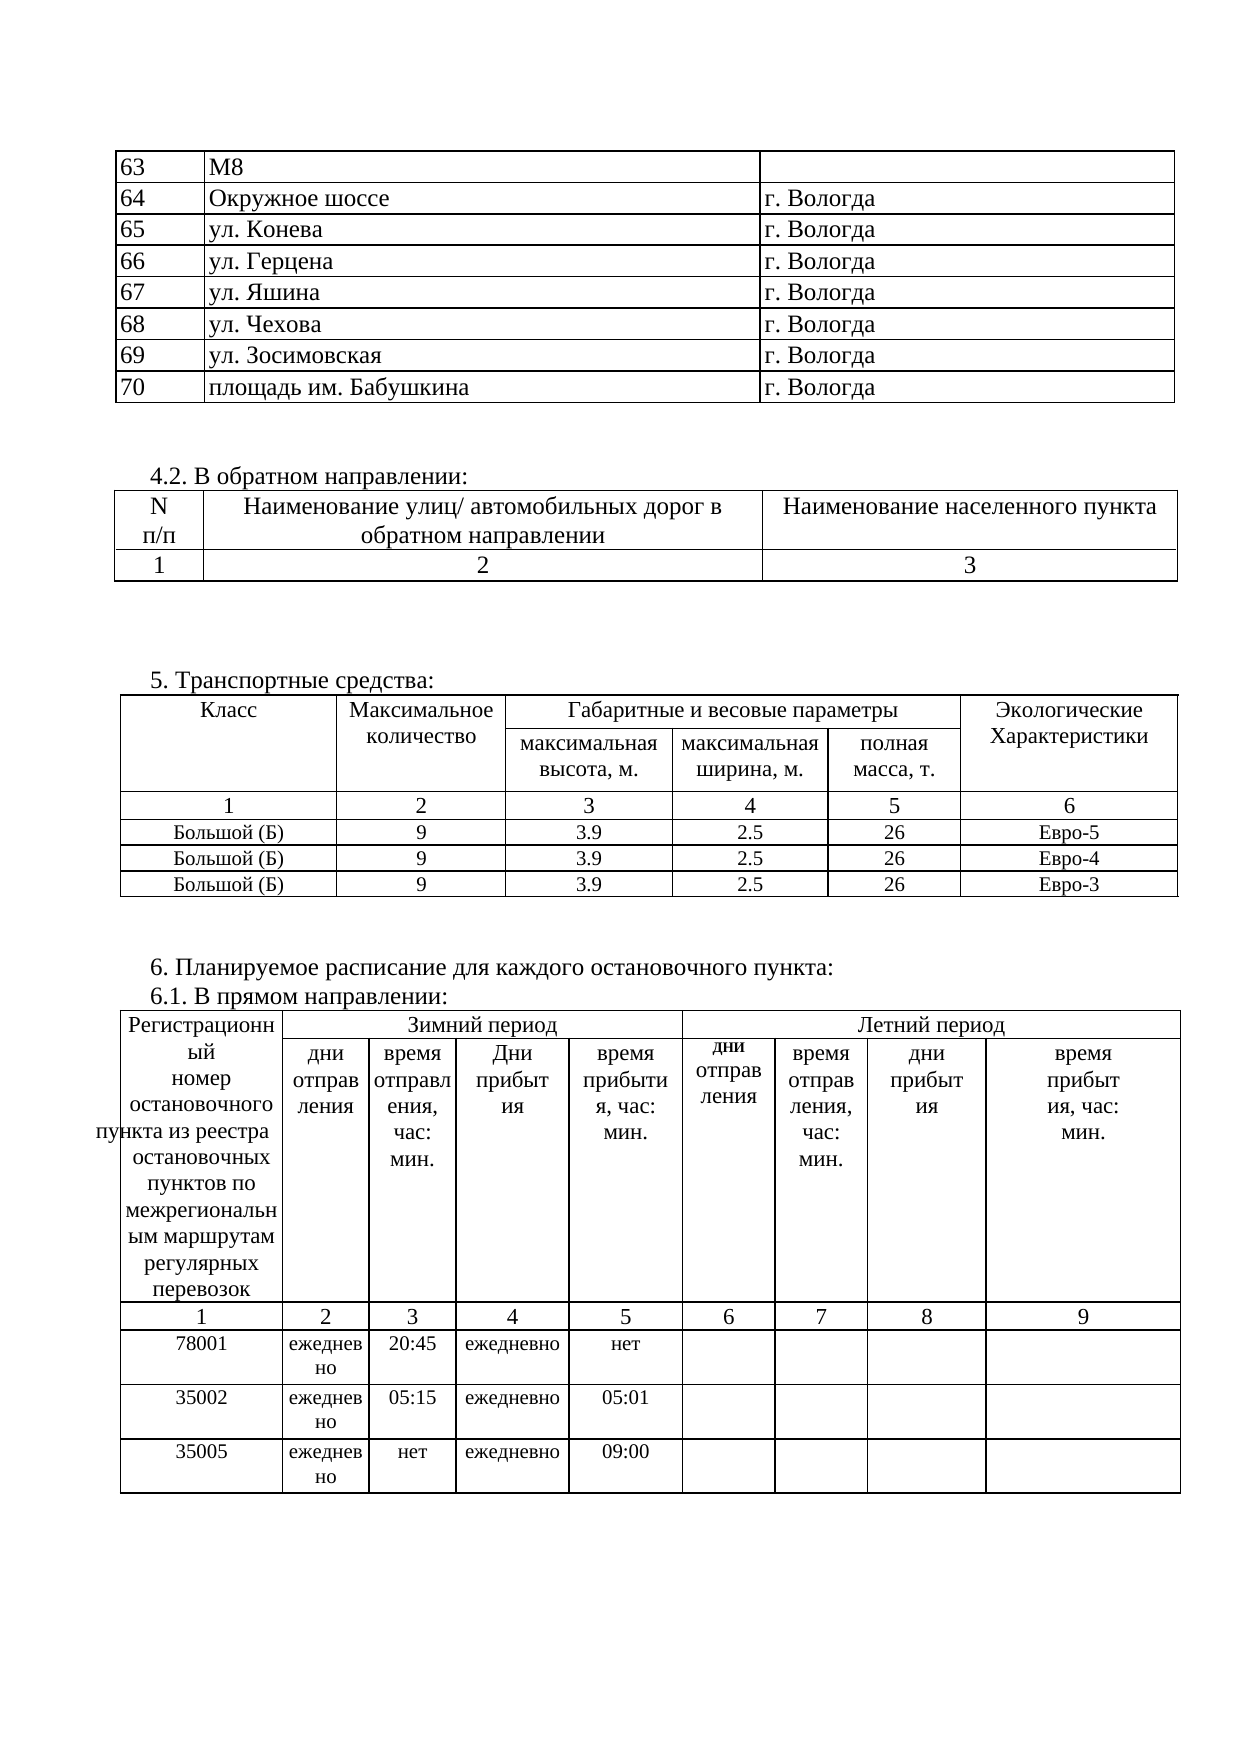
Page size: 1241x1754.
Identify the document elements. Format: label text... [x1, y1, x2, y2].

table_cell г. Вологда [761, 277, 1174, 307]
table_cell [987, 1331, 1180, 1383]
table_cell 5 [570, 1303, 682, 1329]
table_header Зимний период [283, 1011, 682, 1038]
table_cell 9 [987, 1303, 1180, 1329]
table_cell 20:45 [370, 1331, 455, 1383]
text 6.1. В прямом направлении: [150, 981, 1090, 1010]
table_cell нет [370, 1440, 455, 1492]
table_cell ежедневно [283, 1440, 368, 1492]
table_cell г. Вологда [761, 183, 1174, 213]
table_cell 2.5 [673, 820, 827, 844]
text 4.2. В обратном направлении: [150, 461, 1090, 489]
table_cell 3.9 [506, 872, 672, 896]
table_cell г. Вологда [761, 372, 1174, 402]
table_cell [987, 1440, 1180, 1492]
table_cell Большой (Б) [121, 846, 336, 870]
table_cell 78001 [121, 1331, 282, 1383]
table_cell [761, 152, 1174, 181]
table_cell нет [570, 1331, 682, 1383]
table_cell [776, 1385, 867, 1438]
table_cell время прибыт ия, час: мин. [987, 1039, 1180, 1301]
table_cell 1 [121, 1303, 282, 1329]
table_cell 68 [117, 309, 204, 339]
table_cell ул. Конева [205, 215, 759, 244]
table_cell 3.9 [506, 846, 672, 870]
table_cell [683, 1331, 774, 1383]
table_cell 35005 [121, 1440, 282, 1492]
table_cell ежедневно [283, 1331, 368, 1383]
table_cell время отправ ления, час: мин. [776, 1039, 867, 1301]
table_cell 26 [829, 820, 960, 844]
table_header Максимальное количество [337, 696, 505, 791]
table_cell 2.5 [673, 872, 827, 896]
table_cell 2 [283, 1303, 368, 1329]
table_cell 67 [117, 277, 204, 307]
table_cell г. Вологда [761, 340, 1174, 370]
table_header Класс [121, 696, 336, 791]
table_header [121, 1011, 282, 1301]
table_cell 63 [117, 152, 204, 181]
table_cell 3 [763, 549, 1177, 580]
table_cell ул. Яшина [205, 277, 759, 307]
table_cell 35002 [121, 1385, 282, 1438]
table_cell 3 [506, 792, 672, 819]
table_cell 2.5 [673, 846, 827, 870]
table_cell М8 [205, 152, 759, 181]
table_cell 3 [370, 1303, 455, 1329]
table_cell дни отправ ления [283, 1039, 368, 1301]
table_cell 9 [337, 820, 505, 844]
table_cell г. Вологда [761, 215, 1174, 244]
table_header Наименование населенного пункта [763, 491, 1177, 548]
table_cell 8 [868, 1303, 985, 1329]
table_header Наименование улиц/ автомобильных дорог в обратном направлении [204, 491, 762, 548]
table_cell 26 [829, 872, 960, 896]
table_cell Большой (Б) [121, 872, 336, 896]
table_header Летний период [683, 1011, 1180, 1038]
table_cell 3.9 [506, 820, 672, 844]
table_cell 05:15 [370, 1385, 455, 1438]
table_cell Большой (Б) [121, 820, 336, 844]
table_header Габаритные и весовые параметры [506, 696, 960, 727]
table_cell 4 [673, 792, 827, 819]
table_cell 9 [337, 846, 505, 870]
table_cell ул. Чехова [205, 309, 759, 339]
table_cell 69 [117, 340, 204, 370]
table_cell ул. Герцена [205, 246, 759, 276]
table_cell 66 [117, 246, 204, 276]
table_cell ДНИ отправ ления [683, 1039, 774, 1301]
table_cell 09:00 [570, 1440, 682, 1492]
table_cell ежедневно [457, 1440, 568, 1492]
table_cell 2 [337, 792, 505, 819]
table_cell [987, 1385, 1180, 1438]
table_cell [776, 1331, 867, 1383]
text 6. Планируемое расписание для каждого остановочного пункта: [150, 952, 1090, 981]
table_cell 7 [776, 1303, 867, 1329]
table_cell площадь им. Бабушкина [205, 372, 759, 402]
table_cell ежедневно [457, 1331, 568, 1383]
table_cell дни прибыт ия [868, 1039, 985, 1301]
table_header N п/п [115, 491, 203, 548]
table_cell 70 [117, 372, 204, 402]
table_cell максимальная высота, м. [506, 729, 672, 791]
table_cell ул. Зосимовская [205, 340, 759, 370]
table_cell ежедневно [283, 1385, 368, 1438]
table_header Экологические Характеристики [961, 696, 1177, 791]
table_cell Евро-5 [961, 820, 1177, 844]
table_cell 26 [829, 846, 960, 870]
table_cell 9 [337, 872, 505, 896]
table_cell 1 [121, 792, 336, 819]
table_cell 65 [117, 215, 204, 244]
text 5. Транспортные средства: [150, 665, 1090, 694]
table_cell ежедневно [457, 1385, 568, 1438]
table_cell Евро-4 [961, 846, 1177, 870]
table_cell [776, 1440, 867, 1492]
table_cell [868, 1331, 985, 1383]
table_cell Дни прибыт ия [457, 1039, 568, 1301]
table_cell 6 [961, 792, 1177, 819]
table_cell г. Вологда [761, 246, 1174, 276]
table_cell Окружное шоссе [205, 183, 759, 213]
table_cell [868, 1440, 985, 1492]
table_cell г. Вологда [761, 309, 1174, 339]
table_cell 64 [117, 183, 204, 213]
table_cell 5 [829, 792, 960, 819]
table_cell 4 [457, 1303, 568, 1329]
table_cell 1 [115, 550, 203, 580]
table_cell 6 [683, 1303, 774, 1329]
table_cell 2 [204, 550, 762, 580]
table_cell [868, 1385, 985, 1438]
table_cell [683, 1385, 774, 1438]
table_cell Евро-3 [961, 872, 1177, 896]
table_cell [683, 1440, 774, 1492]
table_cell 05:01 [570, 1385, 682, 1438]
table_cell полная масса, т. [829, 729, 960, 791]
table_cell время отправл ения, час: мин. [370, 1039, 455, 1301]
table_cell максимальная ширина, м. [673, 729, 827, 791]
table_cell время прибыти я, час: мин. [570, 1039, 682, 1301]
